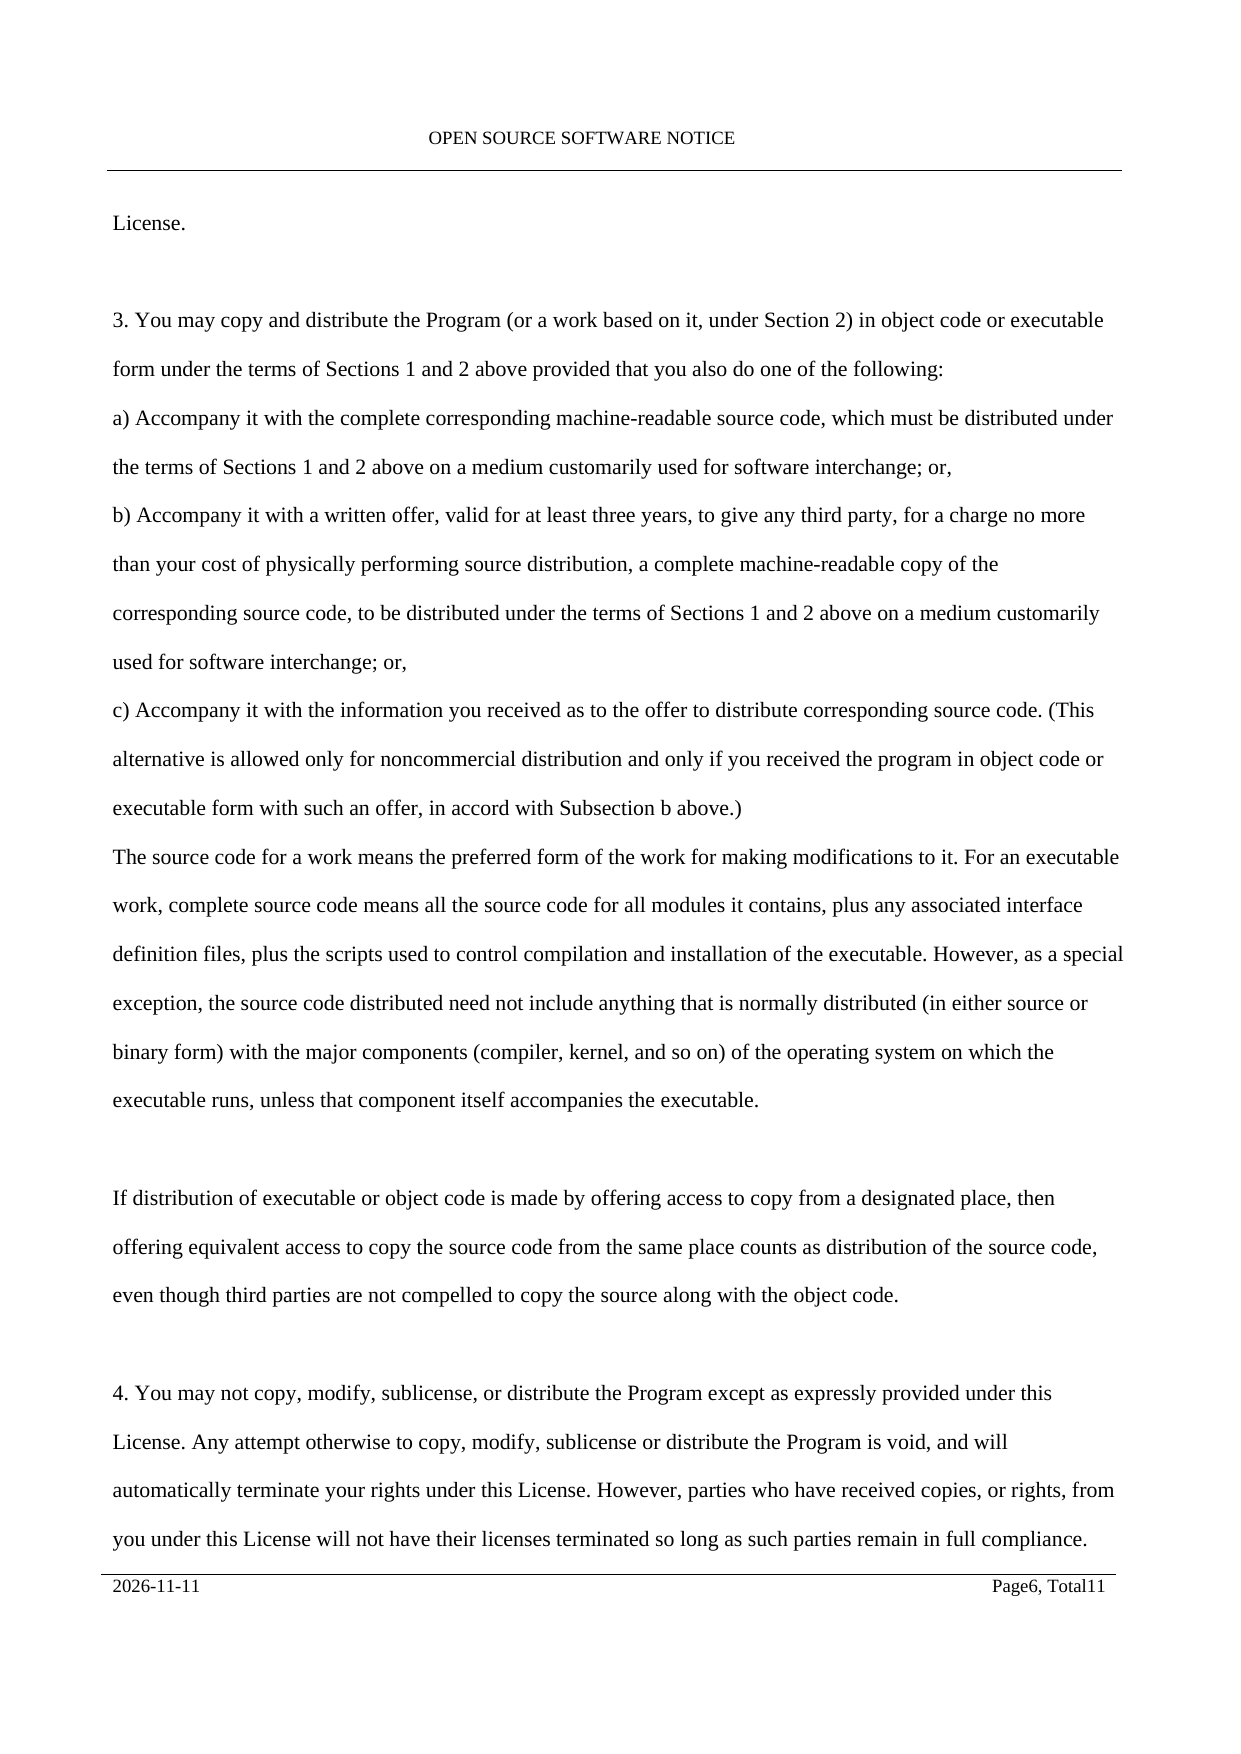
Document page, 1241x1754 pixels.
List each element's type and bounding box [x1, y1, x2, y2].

text [112, 206, 1128, 1555]
